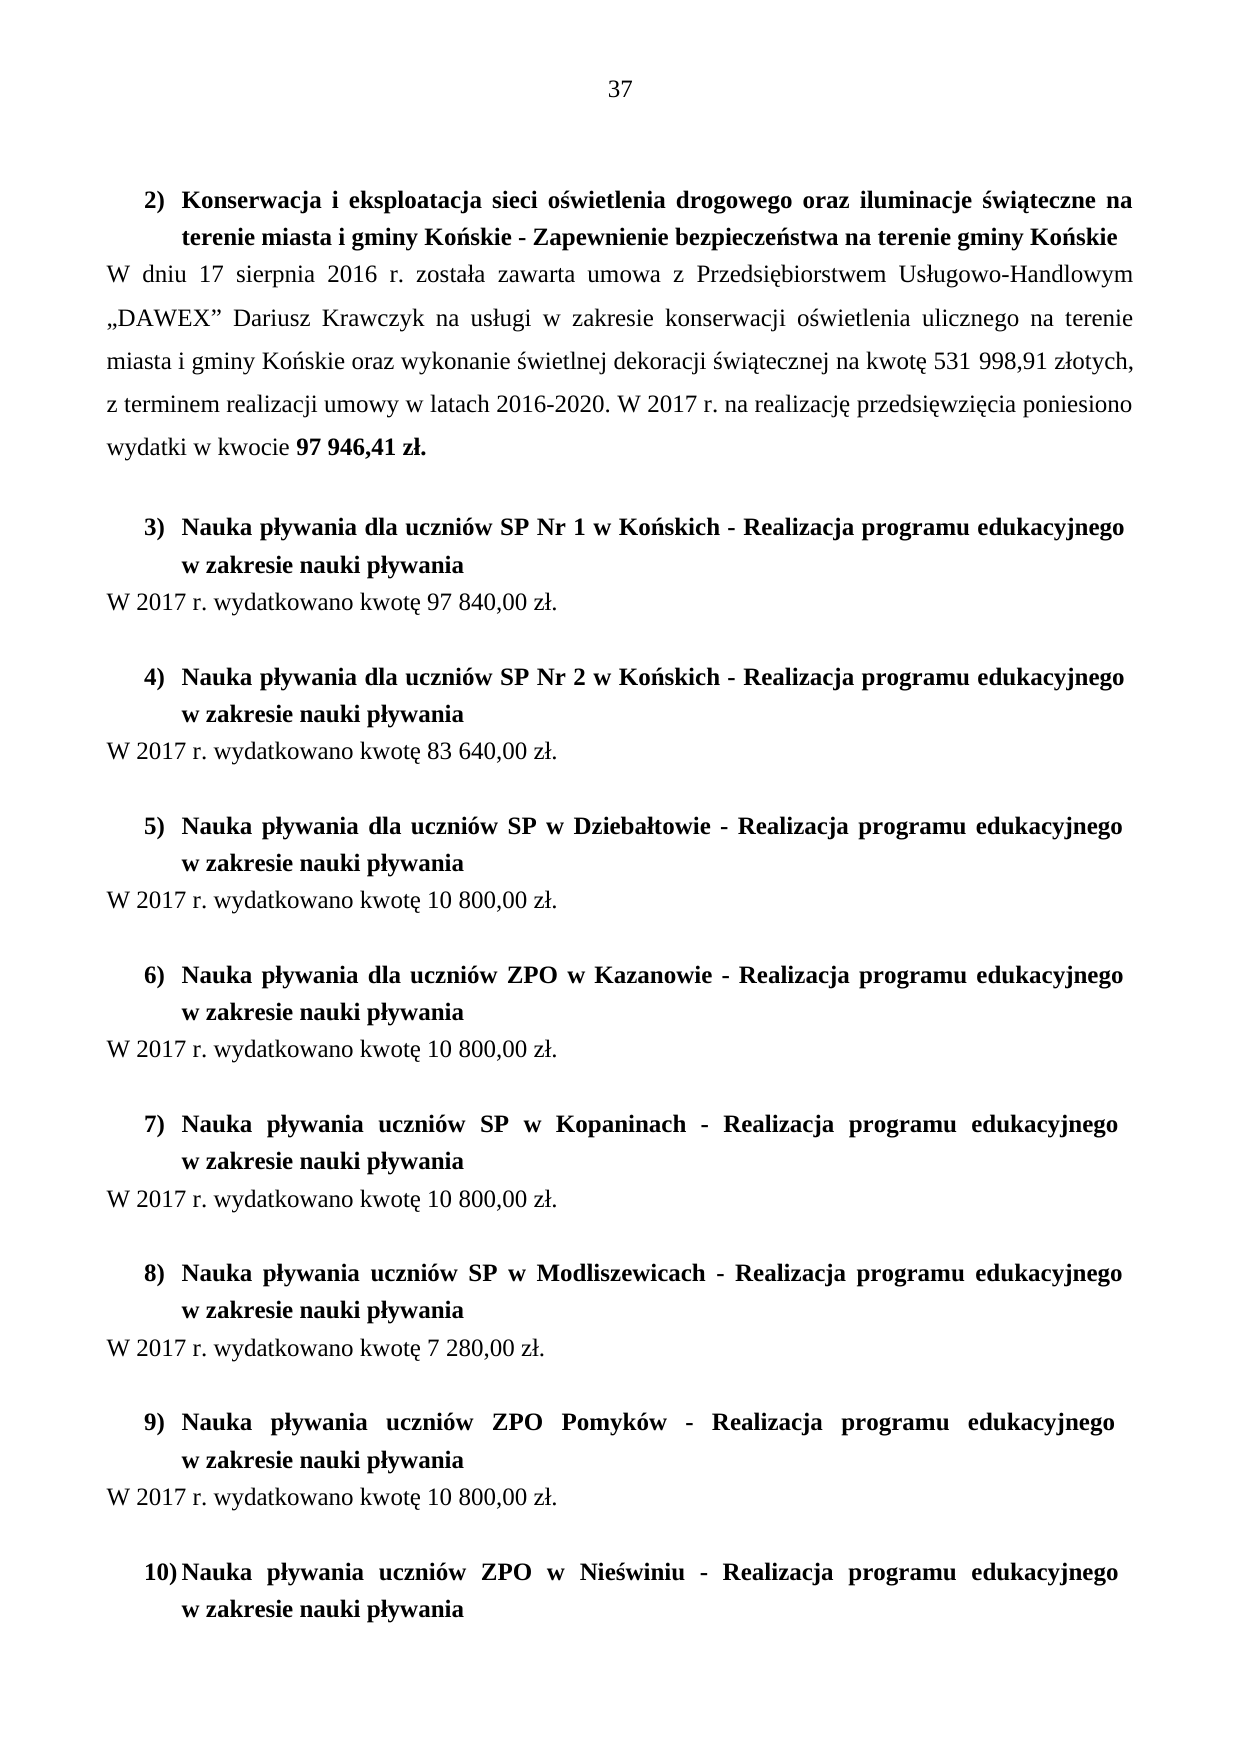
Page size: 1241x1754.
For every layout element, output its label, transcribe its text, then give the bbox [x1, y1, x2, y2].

list W 2017 r. wydatkowano kwotę 83 640,00 zł. [106, 736, 1134, 765]
list Nauka pływania uczniów ZPO Pomyków - Realizacja programu edukacyjnego w zakresie nauki pływania [144, 1407, 1134, 1473]
list Nauka pływania uczniów ZPO w Nieświniu - Realizacja programu edukacyjnego w zakresie nauki pływania [144, 1557, 1134, 1623]
list W 2017 r. wydatkowano kwotę 7 280,00 zł. [106, 1333, 1134, 1362]
list Nauka pływania dla uczniów SP Nr 1 w Końskich - Realizacja programu edukacyjnego w zakresie nauki pływania [144, 512, 1134, 578]
list Nauka pływania dla uczniów ZPO w Kazanowie - Realizacja programu edukacyjnego w zakresie nauki pływania [144, 960, 1134, 1026]
list W 2017 r. wydatkowano kwotę 10 800,00 zł. [106, 1034, 1134, 1063]
list Nauka pływania dla uczniów SP w Dziebałtowie - Realizacja programu edukacyjnego w zakresie nauki pływania [144, 811, 1134, 877]
list W 2017 r. wydatkowano kwotę 97 840,00 zł. [106, 587, 1134, 616]
list Konserwacja i eksploatacja sieci oświetlenia drogowego oraz iluminacje świąteczne na terenie miasta i gminy Końskie - Zapewnienie bezpieczeństwa na terenie gminy Końskie [144, 185, 1134, 251]
list Nauka pływania uczniów SP w Kopaninach - Realizacja programu edukacyjnego w zakresie nauki pływania [144, 1109, 1134, 1175]
list Nauka pływania dla uczniów SP Nr 2 w Końskich - Realizacja programu edukacyjnego w zakresie nauki pływania [144, 662, 1134, 728]
list Nauka pływania uczniów SP w Modliszewicach - Realizacja programu edukacyjnego w zakresie nauki pływania [144, 1258, 1134, 1324]
list W dniu 17 sierpnia 2016 r. została zawarta umowa z Przedsiębiorstwem Usługowo-Handlowym „DAWEX” Dariusz Krawczyk na usługi w zakresie konserwacji oświetlenia ulicznego na terenie miasta i gminy Końskie oraz wykonanie świetlnej dekoracji świątecznej na kwotę 531 998,91 złotych, z terminem realizacji umowy w latach 2016-2020. W 2017 r. na realizację przedsięwzięcia poniesiono wydatki w kwocie 97 946,41 zł. [106, 259, 1134, 461]
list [106, 1482, 1134, 1511]
list W 2017 r. wydatkowano kwotę 10 800,00 zł. [106, 1184, 1134, 1212]
list W 2017 r. wydatkowano kwotę 10 800,00 zł. [106, 885, 1134, 914]
